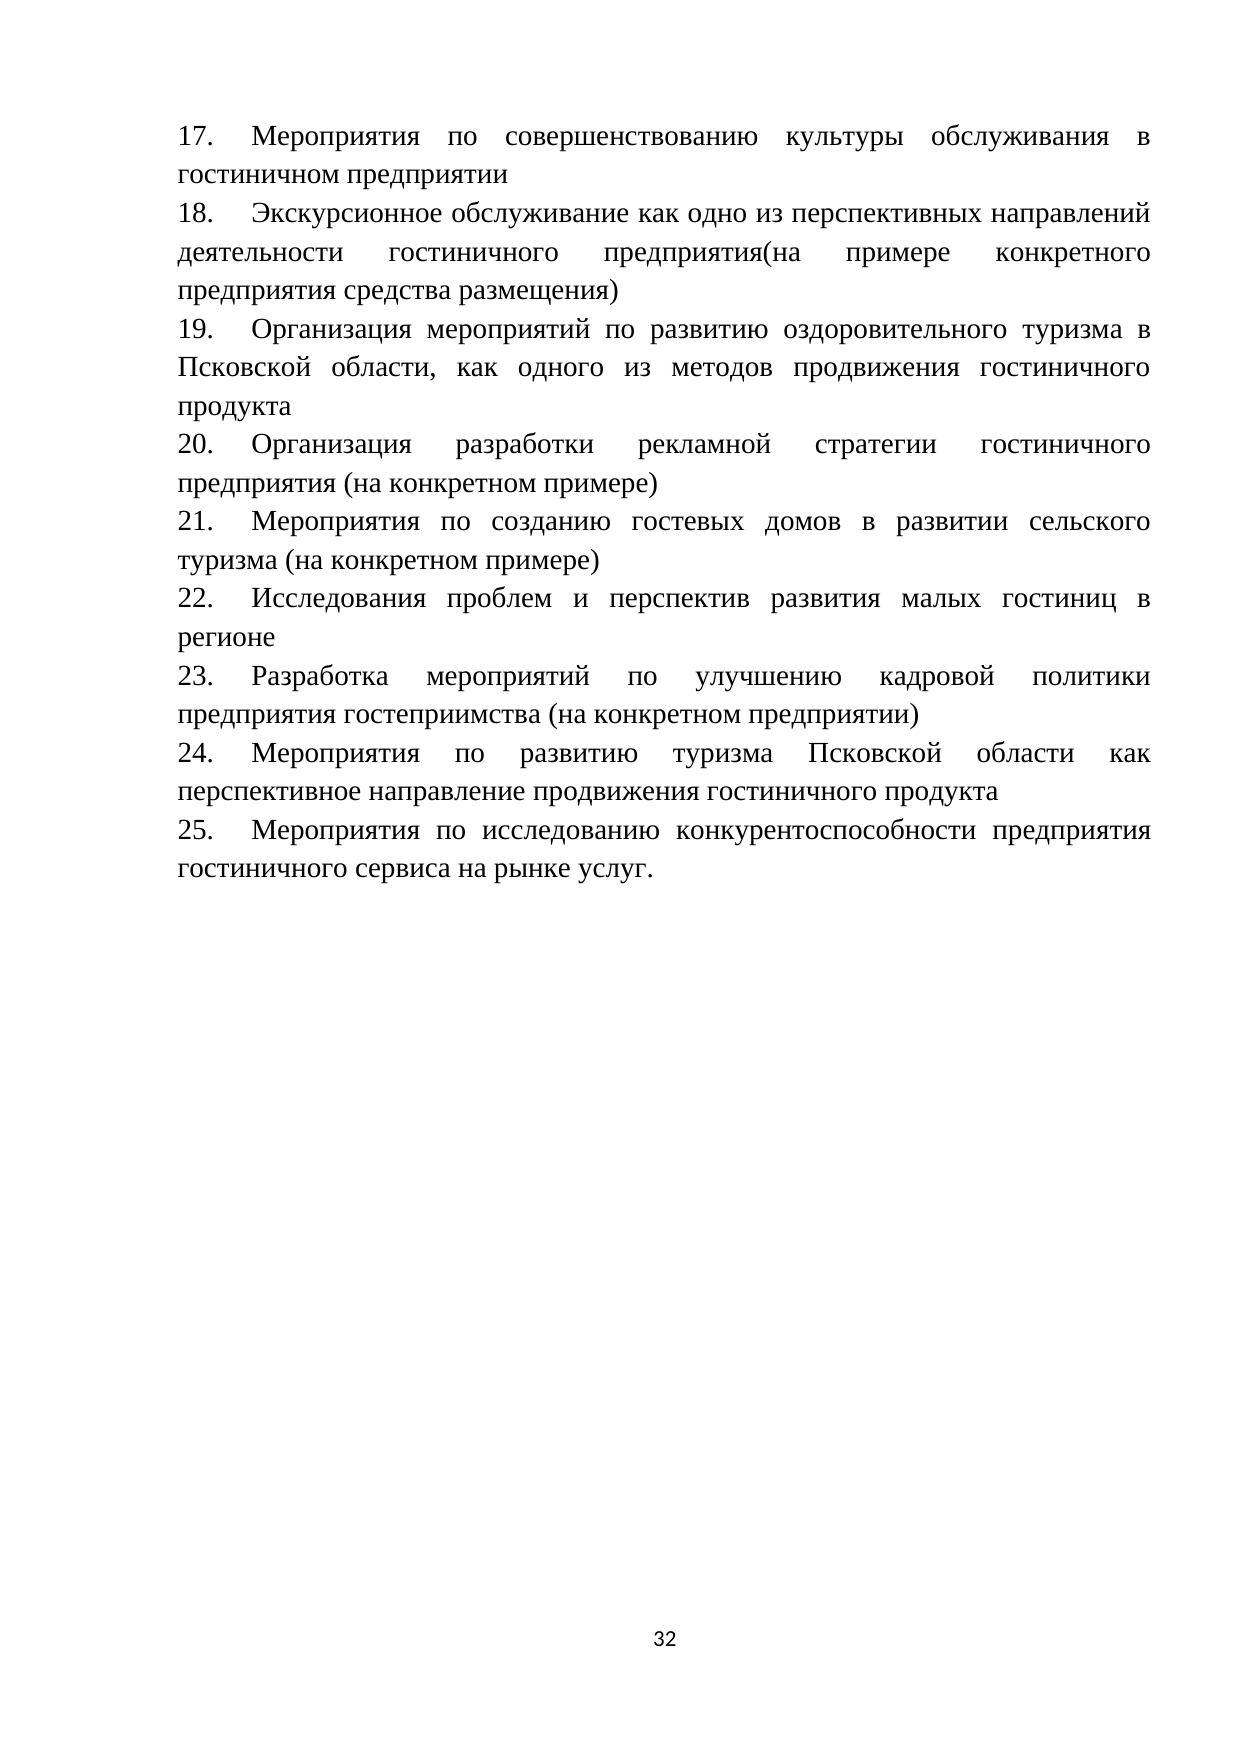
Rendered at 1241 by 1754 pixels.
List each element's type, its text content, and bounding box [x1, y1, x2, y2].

list Мероприятия по исследованию конкурентоспособности предприятия гостиничного сервиса на рынке услуг. [177, 812, 1152, 884]
list Мероприятия по созданию гостевых домов в развитии сельского туризма (на конкретном примере) [177, 503, 1152, 576]
list Организация разработки рекламной стратегии гостиничного предприятия (на конкретном примере) [177, 426, 1152, 498]
list Мероприятия по развитию туризма Псковской области как перспективное направление продвижения гостиничного продукта [177, 735, 1152, 807]
list Экскурсионное обслуживание как одно из перспективных направлений деятельности гостиничного предприятия(на примере конкретного предприятия средства размещения) [177, 195, 1152, 306]
list Мероприятия по совершенствованию культуры обслуживания в гостиничном предприятии [177, 118, 1152, 190]
list Исследования проблем и перспектив развития малых гостиниц в регионе [177, 581, 1152, 653]
list Разработка мероприятий по улучшению кадровой политики предприятия гостеприимства (на конкретном предприятии) [177, 658, 1152, 730]
list Организация мероприятий по развитию оздоровительного туризма в Псковской области, как одного из методов продвижения гостиничного продукта [177, 311, 1152, 421]
